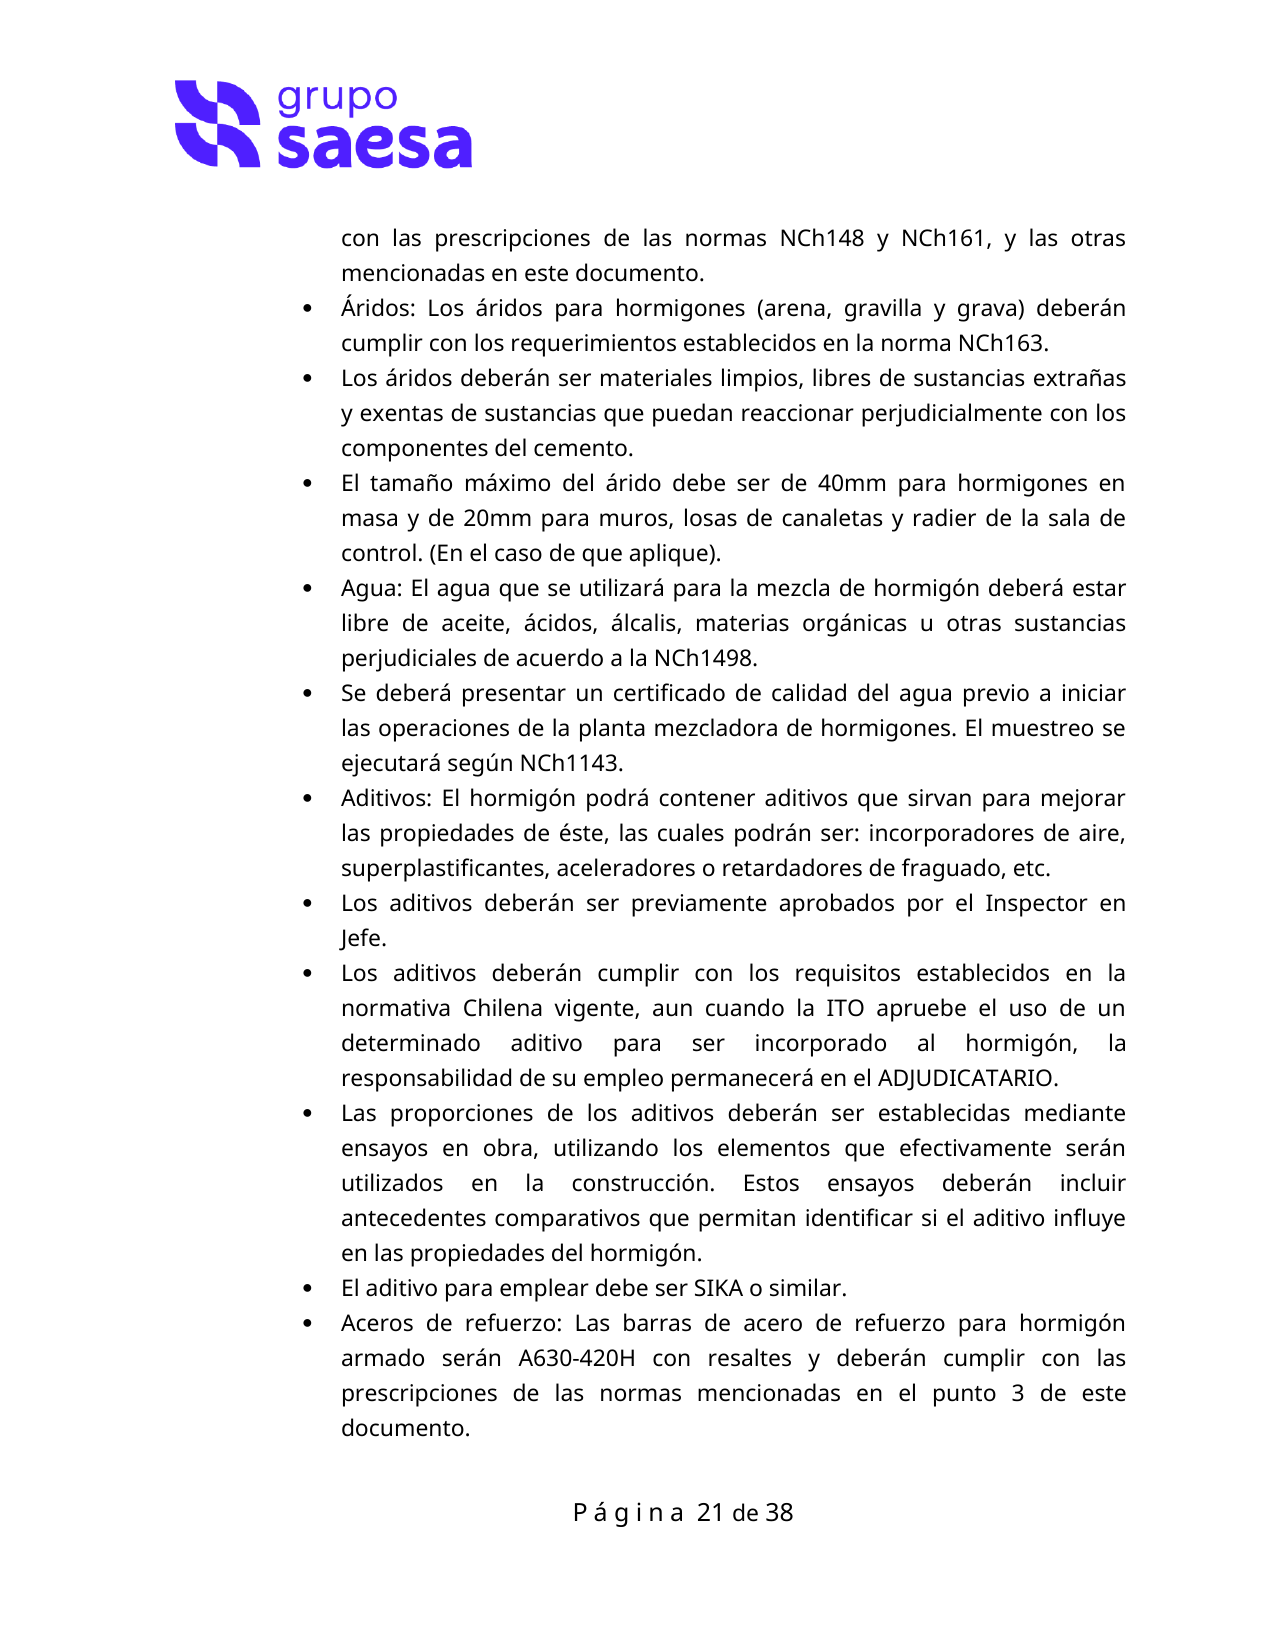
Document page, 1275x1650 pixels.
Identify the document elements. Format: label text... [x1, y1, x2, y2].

list Áridos: Los áridos para hormigones (arena, gravilla y grava) deberán cumplir con los requerimientos establecidos en la norma NCh163. [303, 291, 1127, 358]
list Aditivos: El hormigón podrá contener aditivos que sirvan para mejorar las propiedades de éste, las cuales podrán ser: incorporadores de aire, superplastificantes, aceleradores o retardadores de fraguado, etc. [303, 781, 1127, 883]
list Aceros de refuerzo: Las barras de acero de refuerzo para hormigón armado serán A630-420H con resaltes y deberán cumplir con las prescripciones de las normas mencionadas en el punto 3 de este documento. [303, 1306, 1127, 1443]
list Los áridos deberán ser materiales limpios, libres de sustancias extrañas y exentas de sustancias que puedan reaccionar perjudicialmente con los componentes del cemento. [303, 361, 1127, 463]
list Las proporciones de los aditivos deberán ser establecidas mediante ensayos en obra, utilizando los elementos que efectivamente serán utilizados en la construcción. Estos ensayos deberán incluir antecedentes comparativos que permitan identificar si el aditivo influye en las propiedades del hormigón. [303, 1096, 1127, 1268]
list El tamaño máximo del árido debe ser de 40mm para hormigones en masa y de 20mm para muros, losas de canaletas y radier de la sala de control. (En el caso de que aplique). [303, 466, 1127, 568]
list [303, 221, 1127, 288]
list Los aditivos deberán ser previamente aprobados por el Inspector en Jefe. [303, 886, 1127, 953]
list El aditivo para emplear debe ser SIKA o similar. [303, 1271, 1127, 1303]
list Se deberá presentar un certificado de calidad del agua previo a iniciar las operaciones de la planta mezcladora de hormigones. El muestreo se ejecutará según NCh1143. [303, 676, 1127, 778]
list Los aditivos deberán cumplir con los requisitos establecidos en la normativa Chilena vigente, aun cuando la ITO apruebe el uso de un determinado aditivo para ser incorporado al hormigón, la responsabilidad de su empleo permanecerá en el ADJUDICATARIO. [303, 956, 1127, 1093]
list Agua: El agua que se utilizará para la mezcla de hormigón deberá estar libre de aceite, ácidos, álcalis, materias orgánicas u otras sustancias perjudiciales de acuerdo a la NCh1498. [303, 571, 1127, 673]
